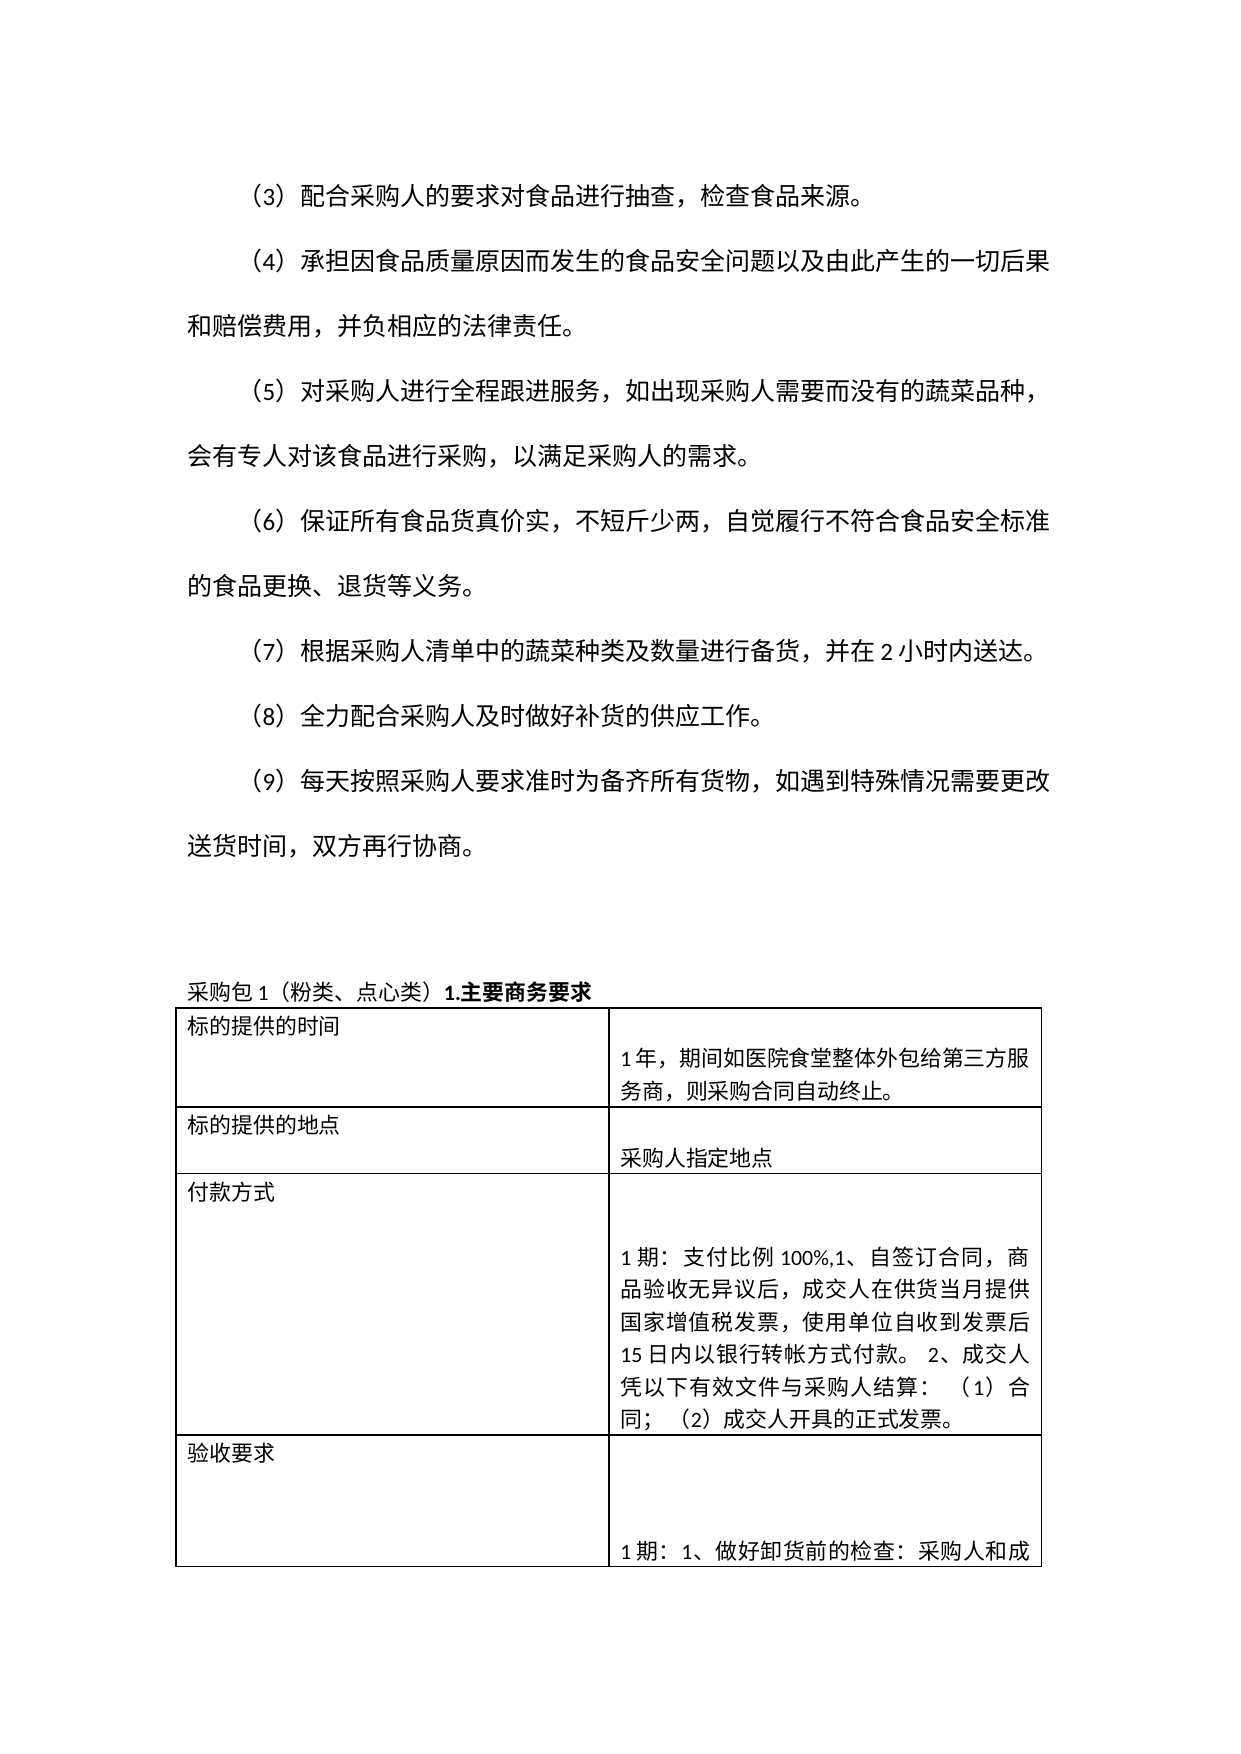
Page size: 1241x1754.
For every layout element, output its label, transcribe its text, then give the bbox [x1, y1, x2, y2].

text 采购包1（粉类、点心类）1.主要商务要求 [187, 974, 1053, 1007]
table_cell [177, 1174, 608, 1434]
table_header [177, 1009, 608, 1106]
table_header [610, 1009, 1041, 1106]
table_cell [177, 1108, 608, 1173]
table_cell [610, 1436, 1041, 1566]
text （3）配合采购人的要求对食品进行抽查，检查食品来源。 [187, 162, 1053, 227]
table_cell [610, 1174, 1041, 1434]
text （7）根据采购人清单中的蔬菜种类及数量进行备货，并在2小时内送达。 [187, 617, 1053, 682]
text （8）全力配合采购人及时做好补货的供应工作。 [187, 682, 1053, 747]
text （4）承担因食品质量原因而发生的食品安全问题以及由此产生的一切后果和赔偿费用，并负相应的法律责任。 [187, 227, 1053, 357]
text （5）对采购人进行全程跟进服务，如出现采购人需要而没有的蔬菜品种，会有专人对该食品进行采购，以满足采购人的需求。 [187, 357, 1053, 487]
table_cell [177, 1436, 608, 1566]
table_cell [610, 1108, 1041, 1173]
text （9）每天按照采购人要求准时为备齐所有货物，如遇到特殊情况需要更改送货时间，双方再行协商。 [187, 747, 1053, 877]
text （6）保证所有食品货真价实，不短斤少两，自觉履行不符合食品安全标准的食品更换、退货等义务。 [187, 487, 1053, 617]
